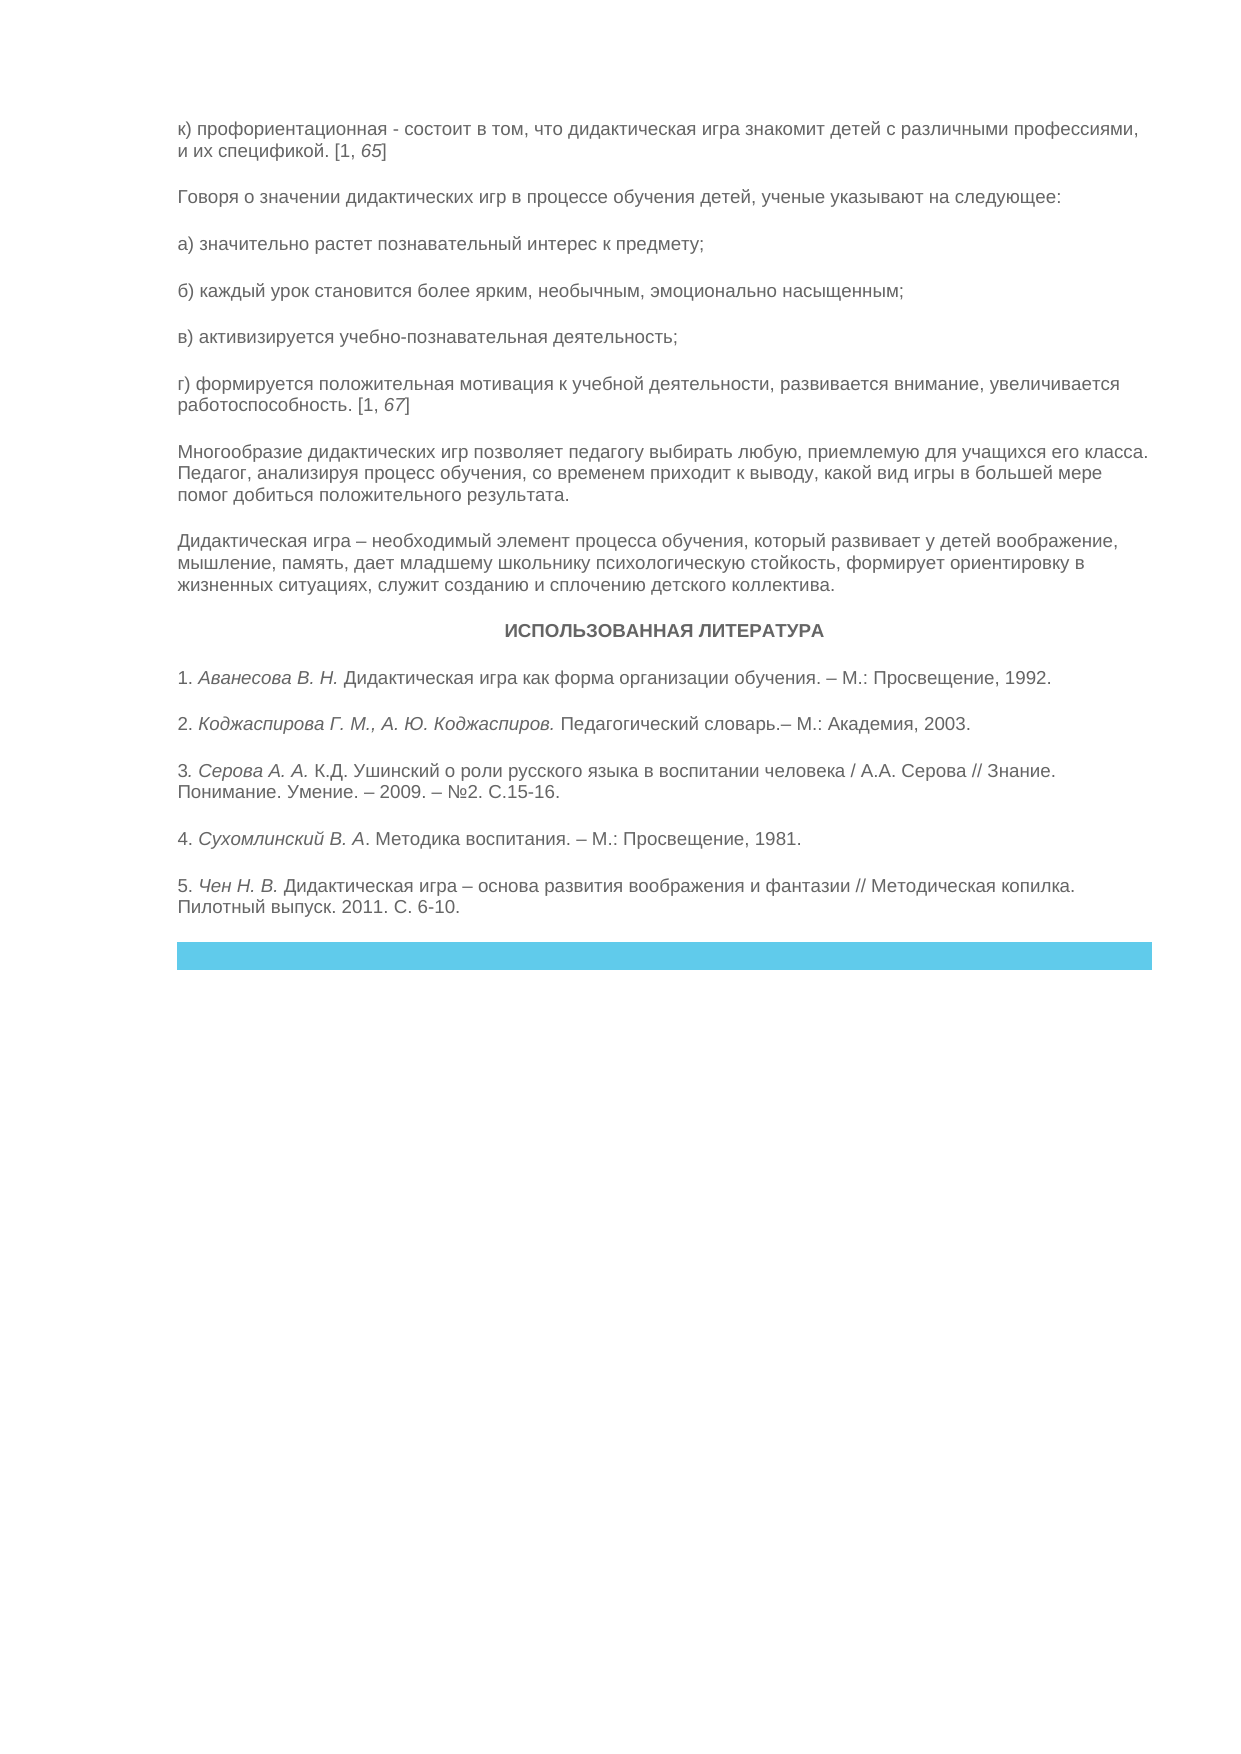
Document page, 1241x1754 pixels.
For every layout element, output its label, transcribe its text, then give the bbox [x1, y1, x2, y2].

text 4. Сухомлинский В. А. Методика воспитания. – М.: Просвещение, 1981. [177, 828, 1152, 849]
text г) формируется положительная мотивация к учебной деятельности, развивается внимание, увеличивается работоспособность. [1, 67] [177, 372, 1152, 416]
text б) каждый урок становится более ярким, необычным, эмоционально насыщенным; [177, 279, 1152, 301]
text Говоря о значении дидактических игр в процессе обучения детей, ученые указывают на следующее: [177, 186, 1152, 208]
text Многообразие дидактических игр позволяет педагогу выбирать любую, приемлемую для учащихся его класса. Педагог, анализируя процесс обучения, со временем приходит к выводу, какой вид игры в большей мере помог добиться положительного результата. [177, 441, 1152, 505]
text в) активизируется учебно-познавательная деятельность; [177, 326, 1152, 347]
text 1. Аванесова В. Н. Дидактическая игра как форма организации обучения. – М.: Просвещение, 1992. [177, 667, 1152, 688]
text 5. Чен Н. В. Дидактическая игра – основа развития воображения и фантазии // Методическая копилка. Пилотный выпуск. 2011. С. 6-10. [177, 874, 1152, 917]
text ИСПОЛЬЗОВАННАЯ ЛИТЕРАТУРА [177, 620, 1152, 642]
text Дидактическая игра – необходимый элемент процесса обучения, который развивает у детей воображение, мышление, память, дает младшему школьнику психологическую стойкость, формирует ориентировку в жизненных ситуациях, служит созданию и сплочению детского коллектива. [177, 530, 1152, 595]
text а) значительно растет познавательный интерес к предмету; [177, 233, 1152, 254]
text к) профориентационная - состоит в том, что дидактическая игра знакомит детей с различными профессиями, и их спецификой. [1, 65] [177, 118, 1152, 161]
text 2. Коджаспирова Г. М., А. Ю. Коджаспиров. Педагогический словарь.– М.: Академия, 2003. [177, 713, 1152, 735]
text 3. Серова А. А. К.Д. Ушинский о роли русского языка в воспитании человека / А.А. Серова // Знание. Понимание. Умение. – 2009. – №2. С.15-16. [177, 760, 1152, 803]
